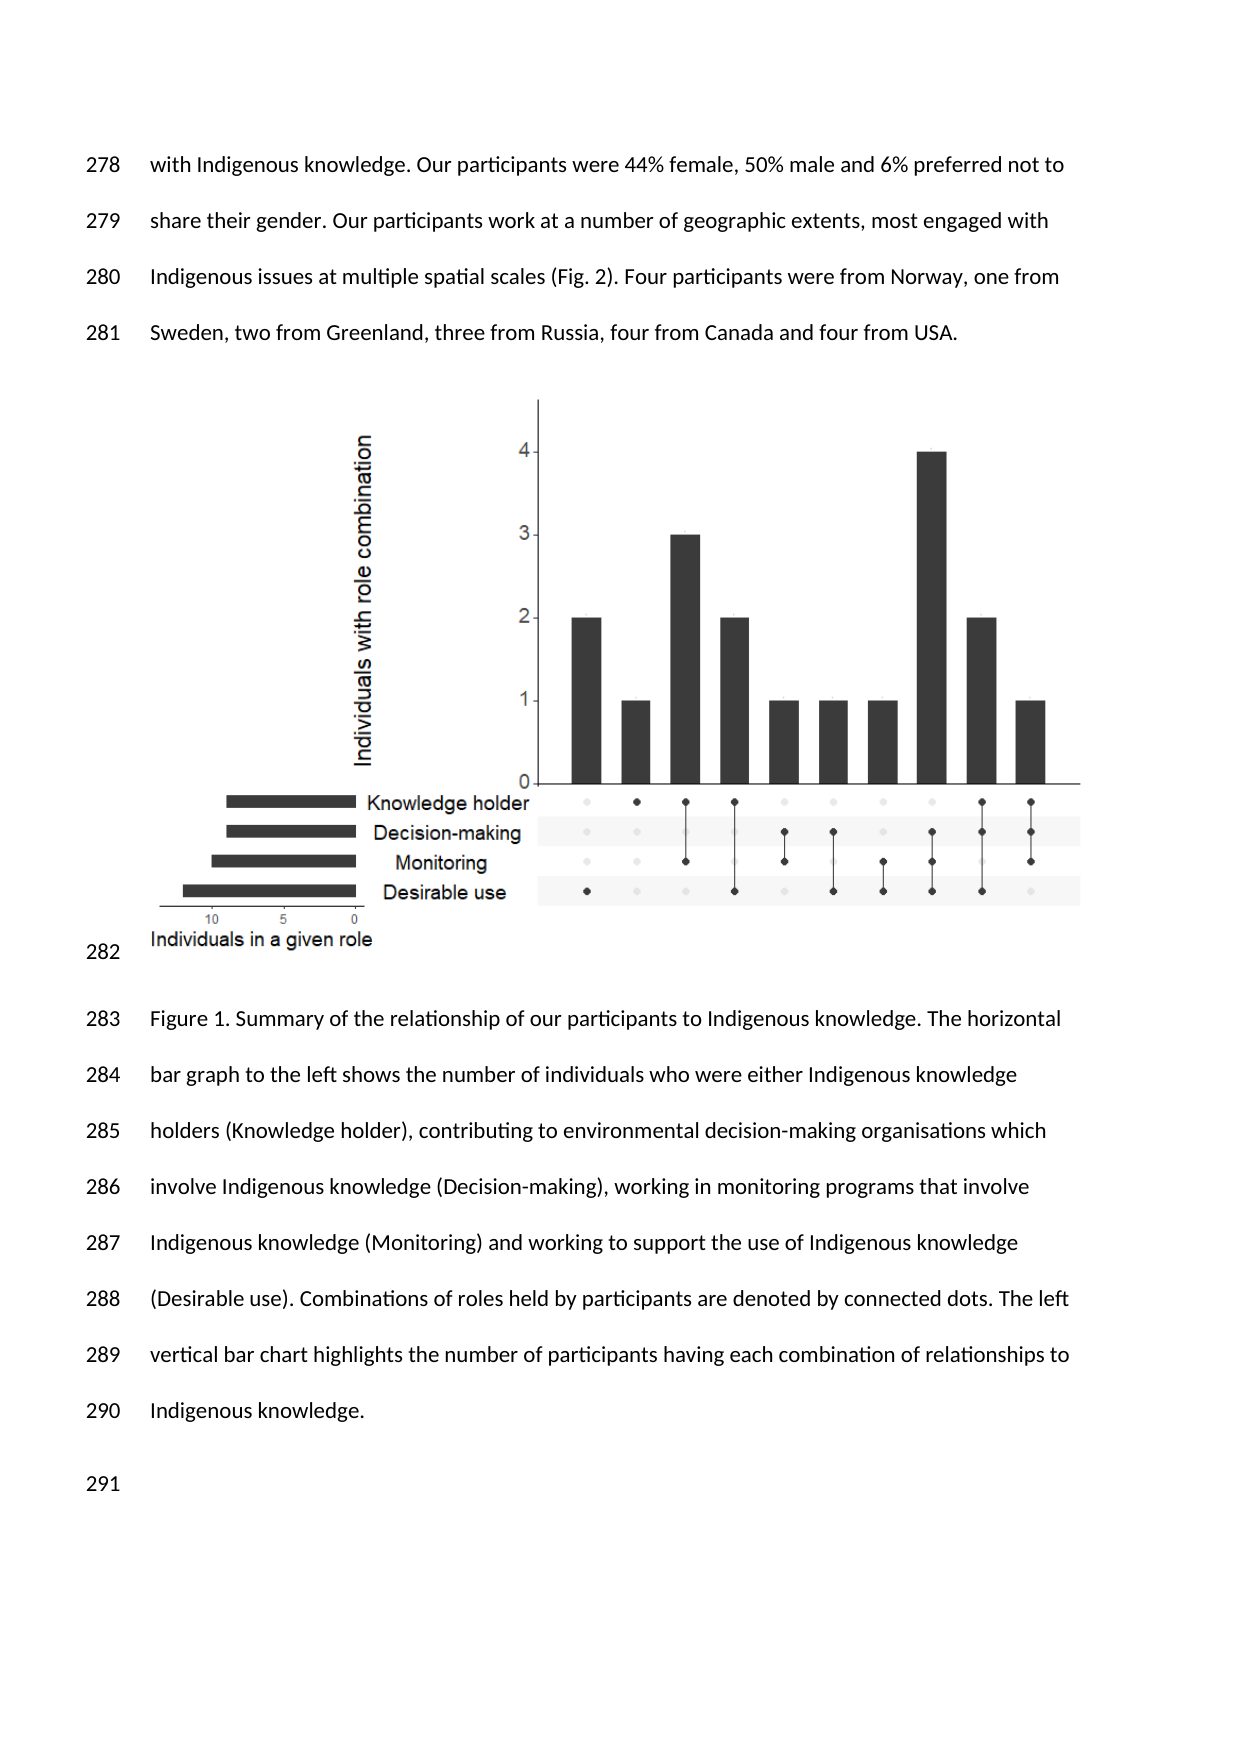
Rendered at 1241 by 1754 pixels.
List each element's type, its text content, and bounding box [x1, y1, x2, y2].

text Figure 1. Summary of the relationship of our participants to Indigenous knowledge. The horizontal bar graph to the left shows the number of individuals who were either Indigenous knowledge holders (Knowledge holder), contributing to environmental decision-making organisations which involve Indigenous knowledge (Decision-making), working in monitoring programs that involve Indigenous knowledge (Monitoring) and working to support the use of Indigenous knowledge (Desirable use). Combinations of roles held by participants are denoted by connected dots. The left vertical bar chart highlights the number of participants having each combination of relationships to Indigenous knowledge. [150, 1004, 1090, 1425]
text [150, 150, 1090, 346]
picture [150, 390, 1091, 960]
